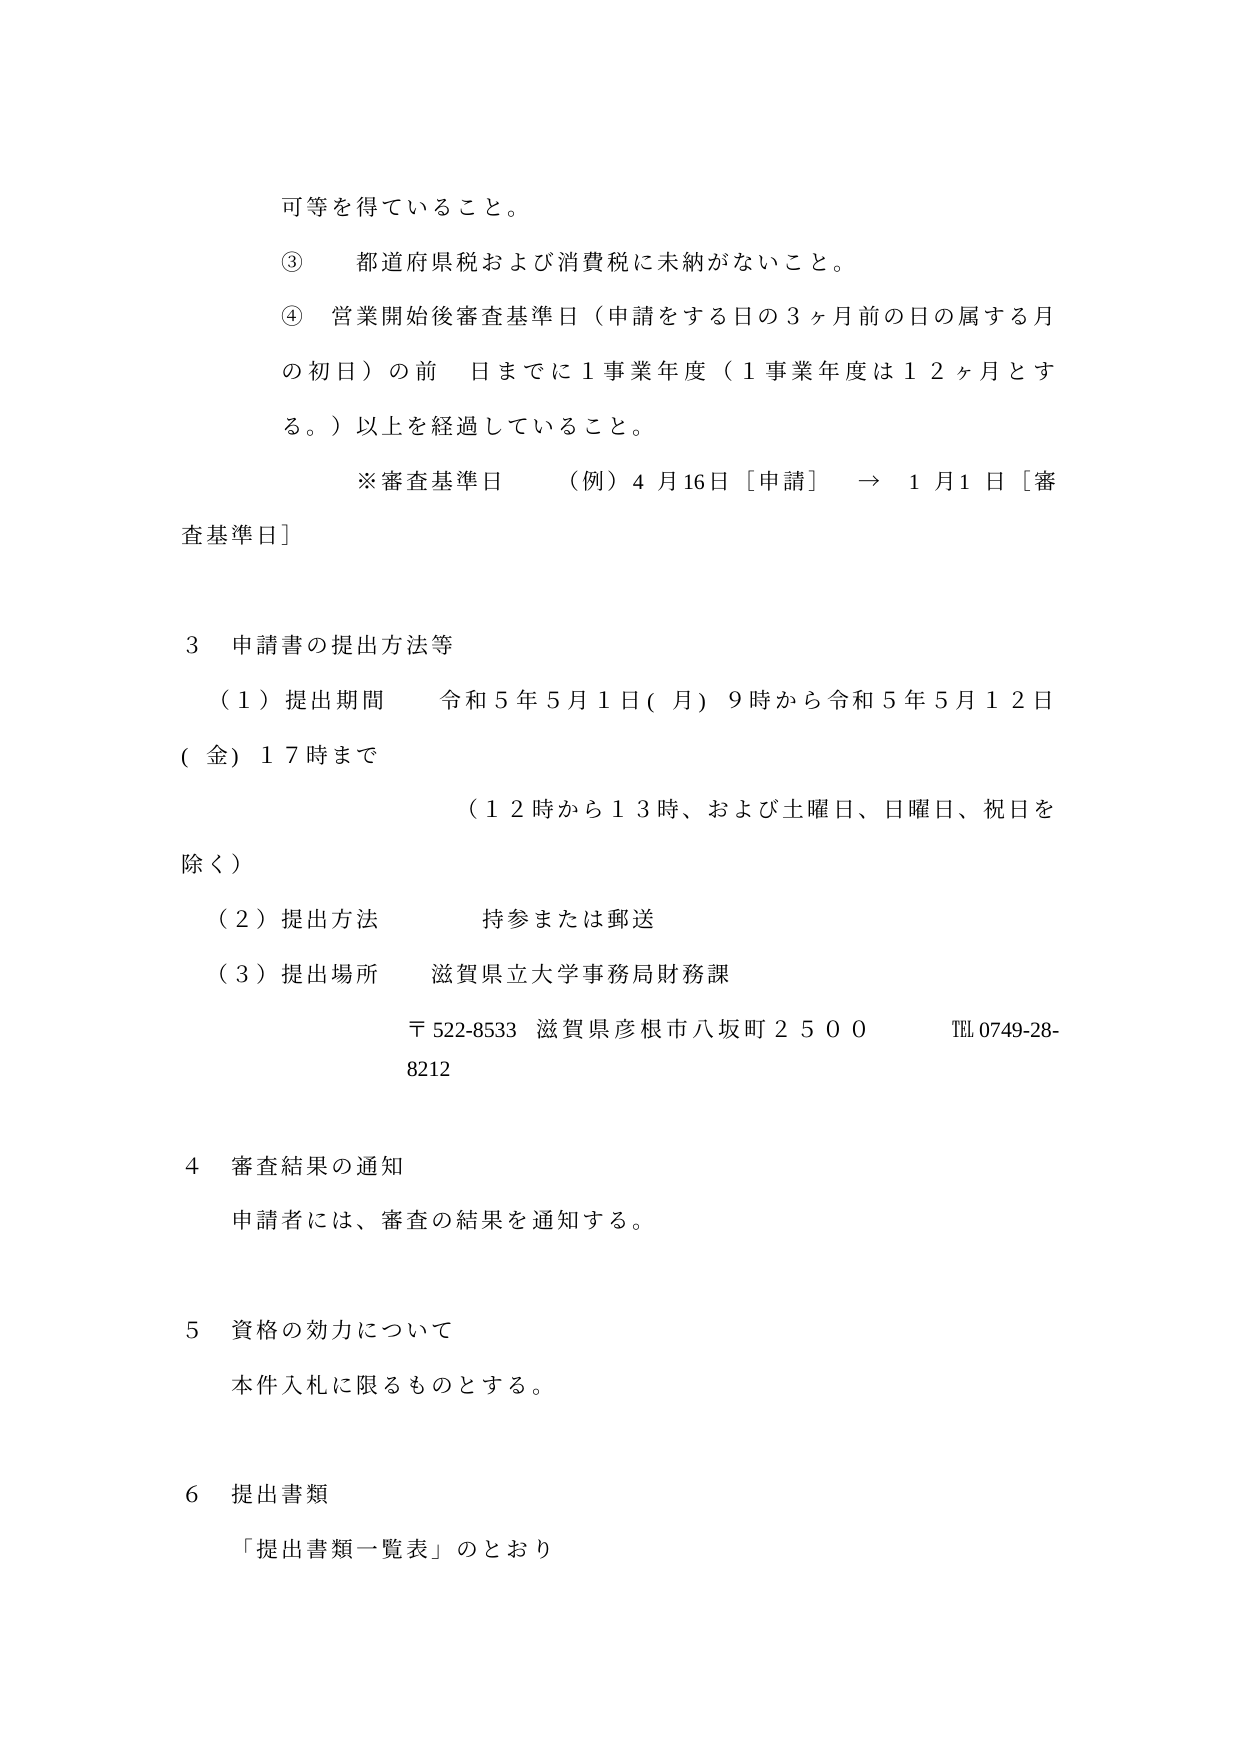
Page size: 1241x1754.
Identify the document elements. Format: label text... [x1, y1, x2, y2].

text ３ 申請書の提出方法等 [181, 617, 1059, 671]
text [181, 178, 1059, 233]
text ６ 提出書類 [181, 1466, 1059, 1521]
text （１２時から１３時、および土曜日、日曜日、祝日を除く） [181, 781, 1059, 891]
text （３）提出場所 滋賀県立大学事務局財務課 [181, 945, 1059, 1000]
text ５ 資格の効力について [181, 1302, 1059, 1356]
text ③ 都道府県税および消費税に未納がないこと。 [214, 233, 1059, 288]
text ※審査基準日 （例）4月16日［申請］ → 1月1日［審査基準日］ [181, 452, 1059, 562]
text ４ 審査結果の通知 [181, 1137, 1059, 1192]
text 申請者には、審査の結果を通知する。 [181, 1192, 1059, 1247]
text （２）提出方法 持参または郵送 [181, 891, 1059, 945]
text 「提出書類一覧表」のとおり [181, 1521, 1059, 1576]
text ④ 営業開始後審査基準日（申請をする日の３ヶ月前の日の属する月の初日）の前 日までに１事業年度（１事業年度は１２ヶ月とする。）以上を経過していること。 [181, 288, 1059, 452]
text （１）提出期間 令和５年５月１日(月)９時から令和５年５月１２日(金)１７時まで [181, 671, 1059, 781]
text 本件入札に限るものとする。 [181, 1356, 1059, 1411]
text 〒522-8533 滋賀県彦根市八坂町２５００ ℡0749-28-8212 [402, 1000, 1059, 1082]
